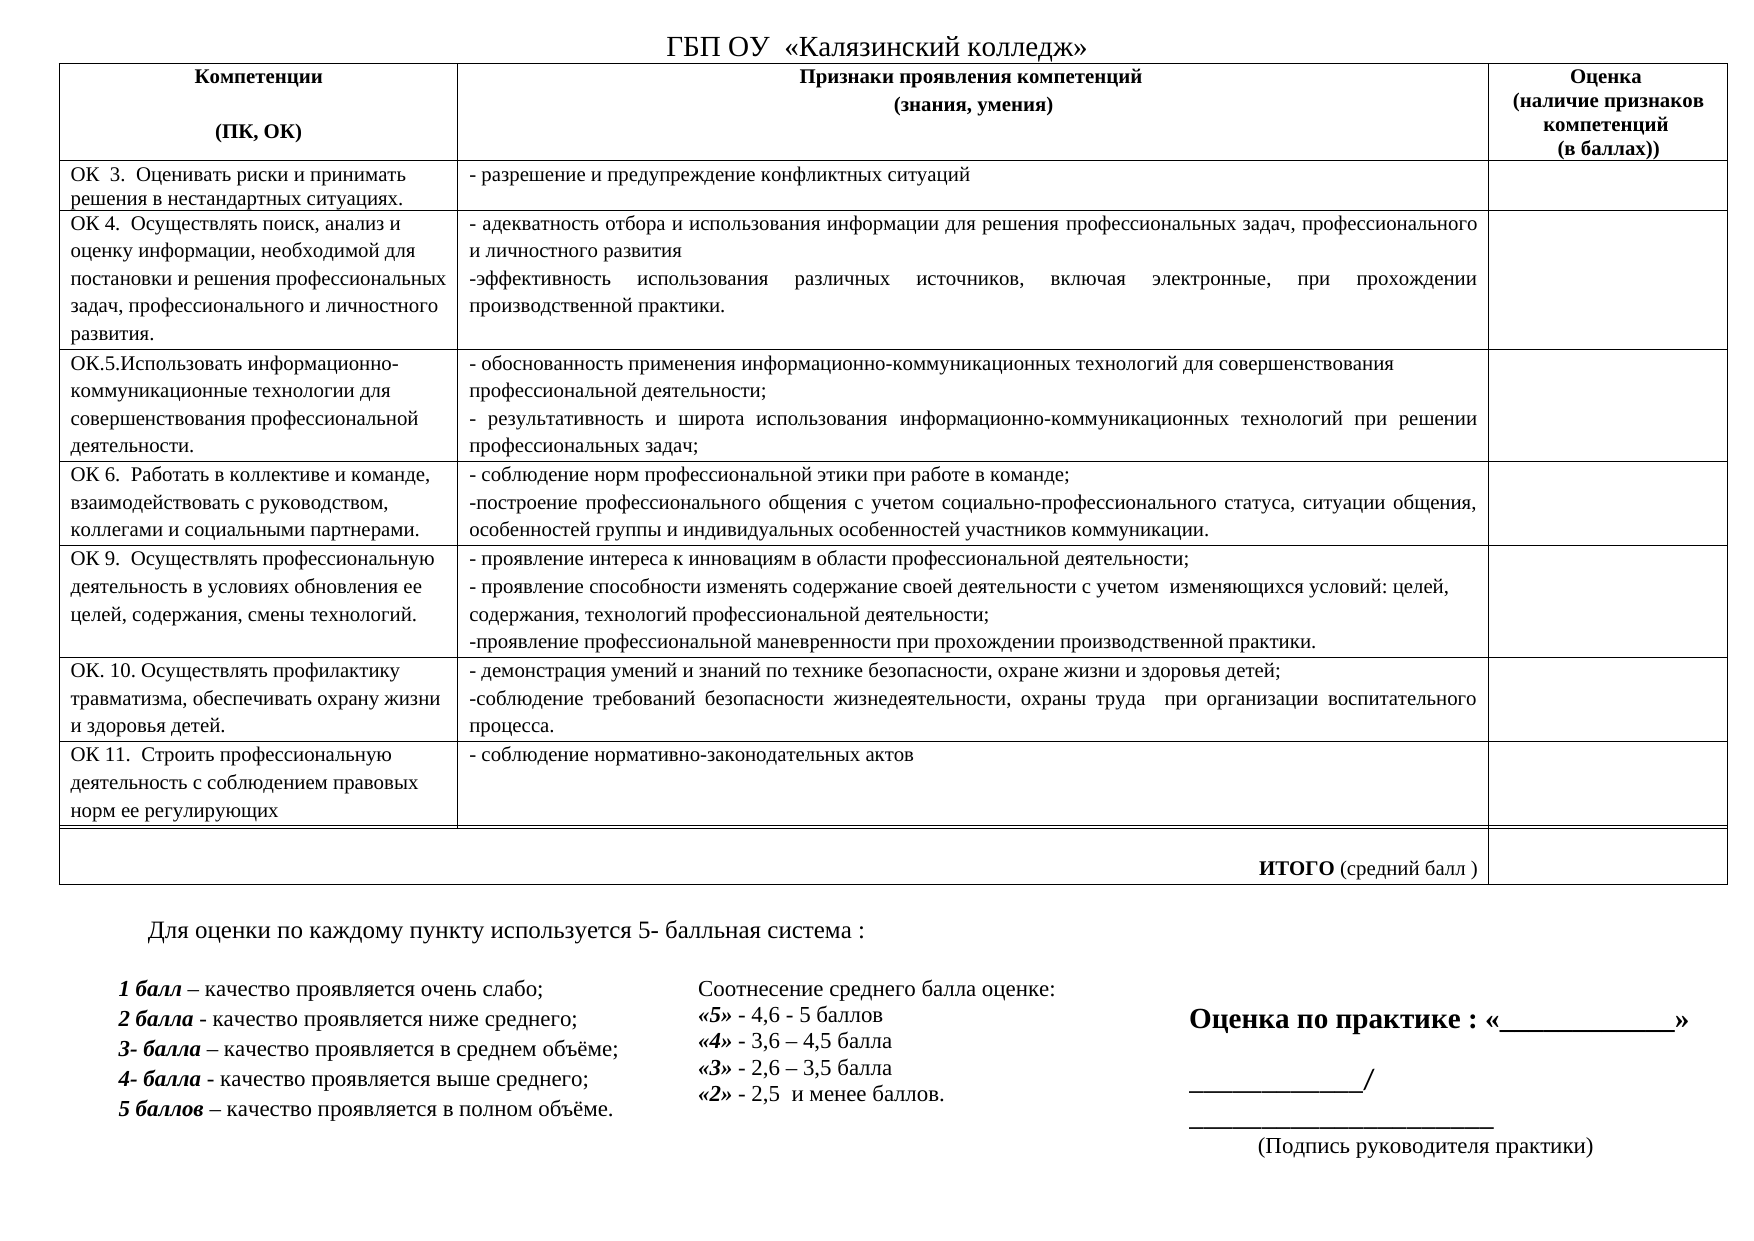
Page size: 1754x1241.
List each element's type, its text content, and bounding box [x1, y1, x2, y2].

text ____________/_____________________ [1189, 1061, 1665, 1132]
table_cell [1489, 829, 1727, 884]
text 1 балл – качество проявляется очень слабо; 2 балла - качество проявляется ниже среднего; 3- балла – качество проявляется в среднем объёме; [118, 975, 602, 1061]
text Соотнесение среднего балла оценке: «5» - 4,6 - 5 баллов «4» - 3,6 – 4,5 балла «3» - 2,6 – 3,5 балла «2» - 2,5 и менее баллов. [698, 975, 1152, 1134]
table_cell [1489, 211, 1727, 349]
table_cell - соблюдение нормативно-законодательных актов [458, 742, 1488, 825]
table_cell ОК 6. Работать в коллективе и команде, взаимодействовать с руководством, коллегами и социальными партнерами. [60, 462, 457, 545]
text Для оценки по каждому пункту используется 5- балльная система : [148, 915, 1754, 944]
text 4- балла - качество проявляется выше среднего; [118, 1065, 602, 1092]
table_cell ОК 4. Осуществлять поиск, анализ и оценку информации, необходимой для постановки и решения профессиональных задач, профессионального и личностного развития. [60, 211, 457, 349]
table_cell ИТОГО (средний балл ) [60, 829, 1488, 884]
table_cell - демонстрация умений и знаний по технике безопасности, охране жизни и здоровья детей; -соблюдение требований безопасности жизнедеятельности, охраны труда при организации воспитательного процесса. [458, 658, 1488, 741]
table_cell - адекватность отбора и использования информации для решения профессиональных задач, профессионального и личностного развития -эффективность использования различных источников, включая электронные, при прохождении производственной практики. [458, 211, 1488, 349]
table_cell - разрешение и предупреждение конфликтных ситуаций [458, 161, 1488, 209]
table_cell [1489, 350, 1727, 461]
table_cell [1489, 742, 1727, 825]
table_cell - соблюдение норм профессиональной этики при работе в команде; -построение профессионального общения с учетом социально-профессионального статуса, ситуации общения, особенностей группы и индивидуальных особенностей участников коммуникации. [458, 462, 1488, 545]
table_cell - проявление интереса к инновациям в области профессиональной деятельности; - проявление способности изменять содержание своей деятельности с учетом изменяющихся условий: целей, содержания, технологий профессиональной деятельности; -проявление профессиональной маневренности при прохождении производственной практики. [458, 546, 1488, 657]
text 5 баллов – качество проявляется в полном объёме. [118, 1096, 602, 1122]
table_cell - обоснованность применения информационно-коммуникационных технологий для совершенствования профессиональной деятельности; - результативность и широта использования информационно-коммуникационных технологий при решении профессиональных задач; [458, 350, 1488, 461]
table_cell [1489, 658, 1727, 741]
table_header Компетенции (ПК, ОК) [60, 64, 457, 160]
table_cell [1489, 546, 1727, 657]
table_cell ОК 11. Строить профессиональную деятельность с соблюдением правовых норм ее регулирующих [60, 742, 457, 825]
table_cell ОК 9. Осуществлять профессиональную деятельность в условиях обновления ее целей, содержания, смены технологий. [60, 546, 457, 657]
table_cell ОК 3. Оценивать риски и принимать решения в нестандартных ситуациях. [60, 161, 457, 209]
table_cell ОК. 10. Осуществлять профилактику травматизма, обеспечивать охрану жизни и здоровья детей. [60, 658, 457, 741]
table_header Признаки проявления компетенций (знания, умения) [458, 64, 1488, 160]
table_cell ОК.5.Использовать информационно-коммуникационные технологии для совершенствования профессиональной деятельности. [60, 350, 457, 461]
table_header Оценка (наличие признаков компетенций (в баллах)) [1489, 64, 1727, 160]
table_cell [1489, 161, 1727, 209]
table_cell [1489, 462, 1727, 545]
text (Подпись руководителя практики) [1189, 1132, 1665, 1158]
text Оценка по практике : «____________» [1189, 1001, 1754, 1034]
